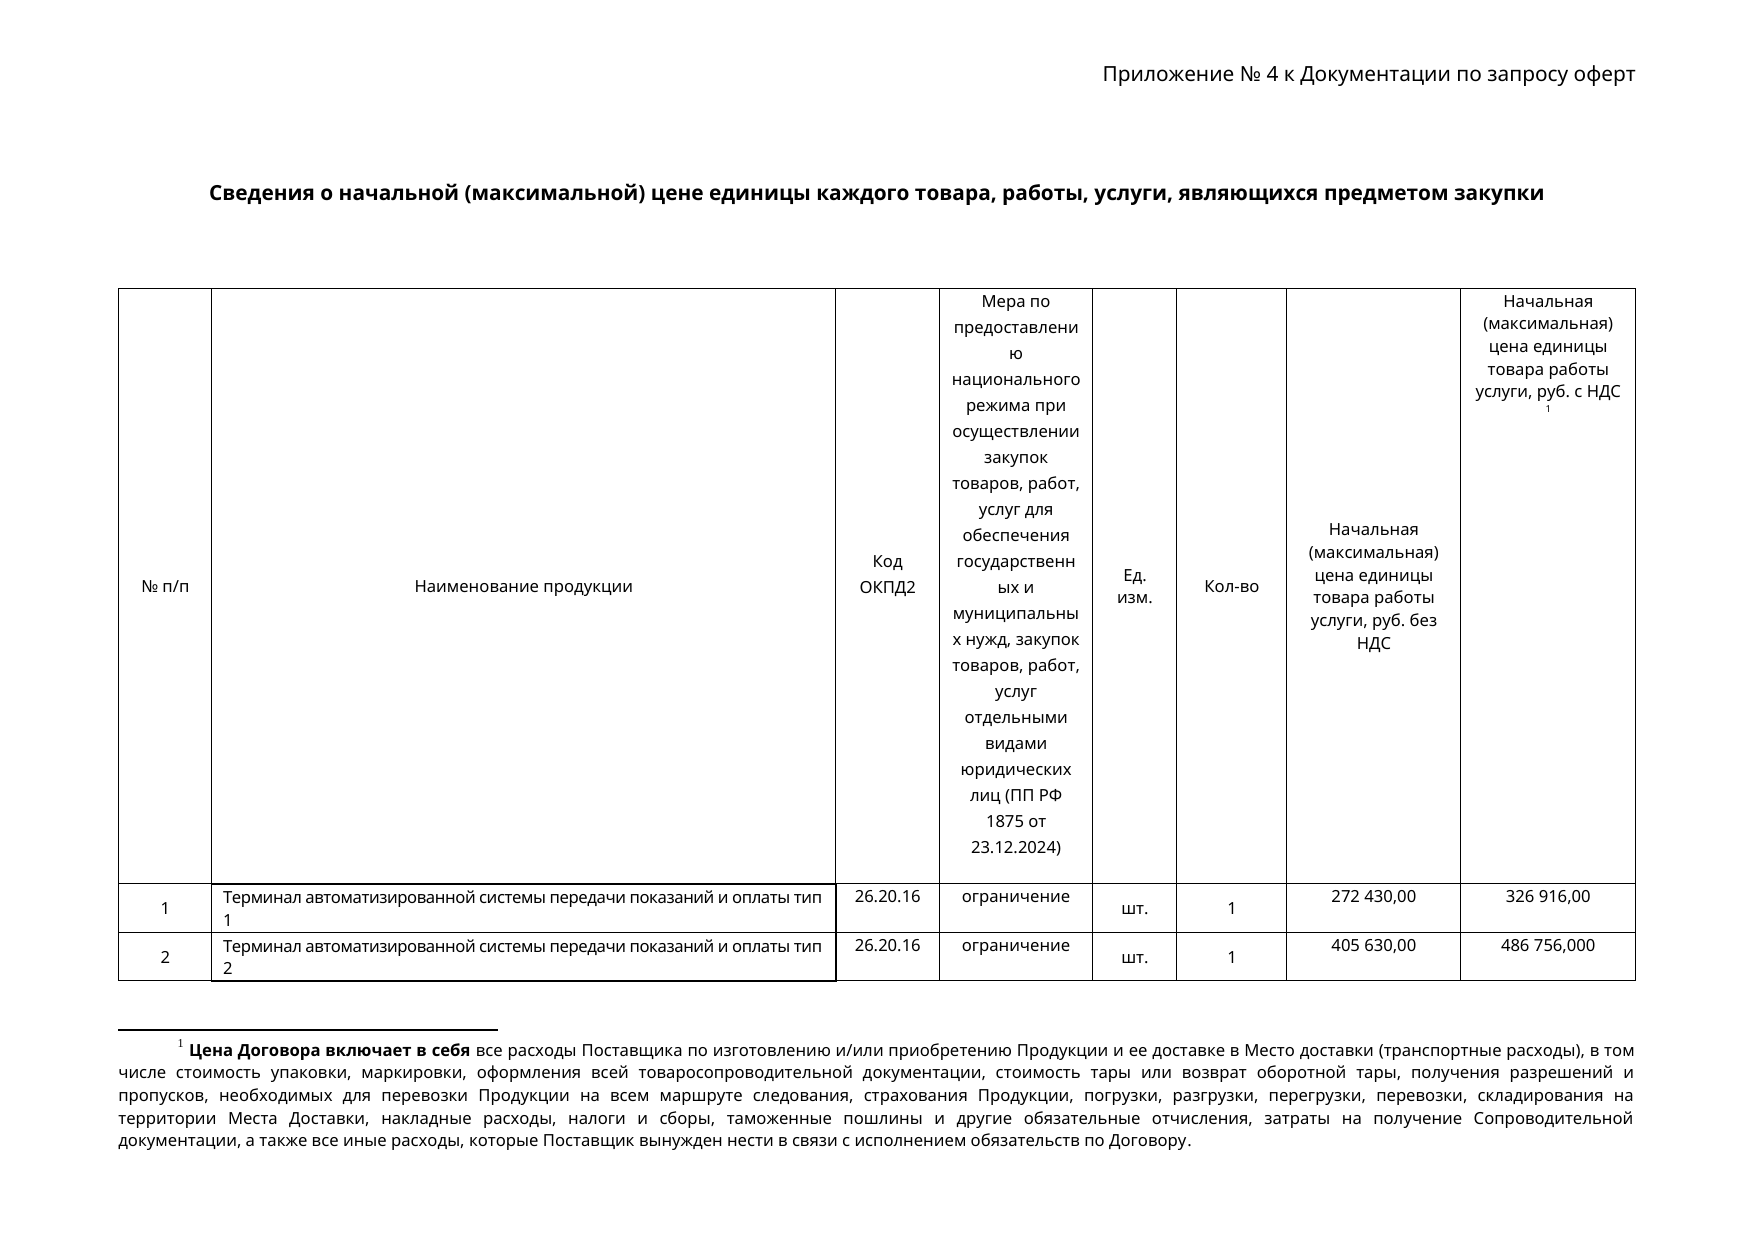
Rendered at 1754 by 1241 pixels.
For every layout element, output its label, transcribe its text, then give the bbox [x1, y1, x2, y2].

table_cell ограничение [940, 933, 1092, 980]
table_cell шт. [1093, 933, 1176, 980]
table_cell 26.20.16 [837, 933, 939, 980]
table_header № п/п [119, 289, 211, 883]
table_header Ед. изм. [1093, 289, 1176, 883]
table_header Код ОКПД2 [836, 289, 939, 883]
text Сведения о начальной (максимальной) цене единицы каждого товара, работы, услуги, являющихся предметом закупки [118, 178, 1636, 206]
table_header Мера по предоставлению национального режима при осуществлении закупок товаров, работ, услуг для обеспечения государственных и муниципальных нужд, закупок товаров, работ, услуг отдельными видами юридических лиц (ПП РФ 1875 от 23.12.2024) [940, 289, 1092, 883]
table_cell 1 [119, 884, 211, 932]
table_cell 1 [1177, 884, 1286, 932]
table_header Начальная (максимальная) цена единицы товара работы услуги, руб. с НДС [1461, 289, 1635, 883]
table_cell 486 756,000 [1461, 933, 1635, 980]
table_cell шт. [1093, 884, 1176, 932]
table_cell 405 630,00 [1287, 933, 1460, 980]
list Приложение № 4 к Документации по запросу оферт [193, 59, 1636, 88]
table_cell ограничение [940, 884, 1092, 932]
table_header Начальная (максимальная) цена единицы товара работы услуги, руб. без НДС [1287, 289, 1460, 883]
table_cell Терминал автоматизированной системы передачи показаний и оплаты тип 1 [212, 885, 835, 932]
table_cell 26.20.16 [837, 884, 939, 932]
table_cell 2 [119, 933, 211, 980]
table_cell 326 916,00 [1461, 884, 1635, 932]
table_header Кол-во [1177, 289, 1286, 883]
table_cell Терминал автоматизированной системы передачи показаний и оплаты тип 2 [212, 933, 835, 980]
table_cell 1 [1177, 933, 1286, 980]
table_cell 272 430,00 [1287, 884, 1460, 932]
table_header Наименование продукции [212, 289, 835, 883]
